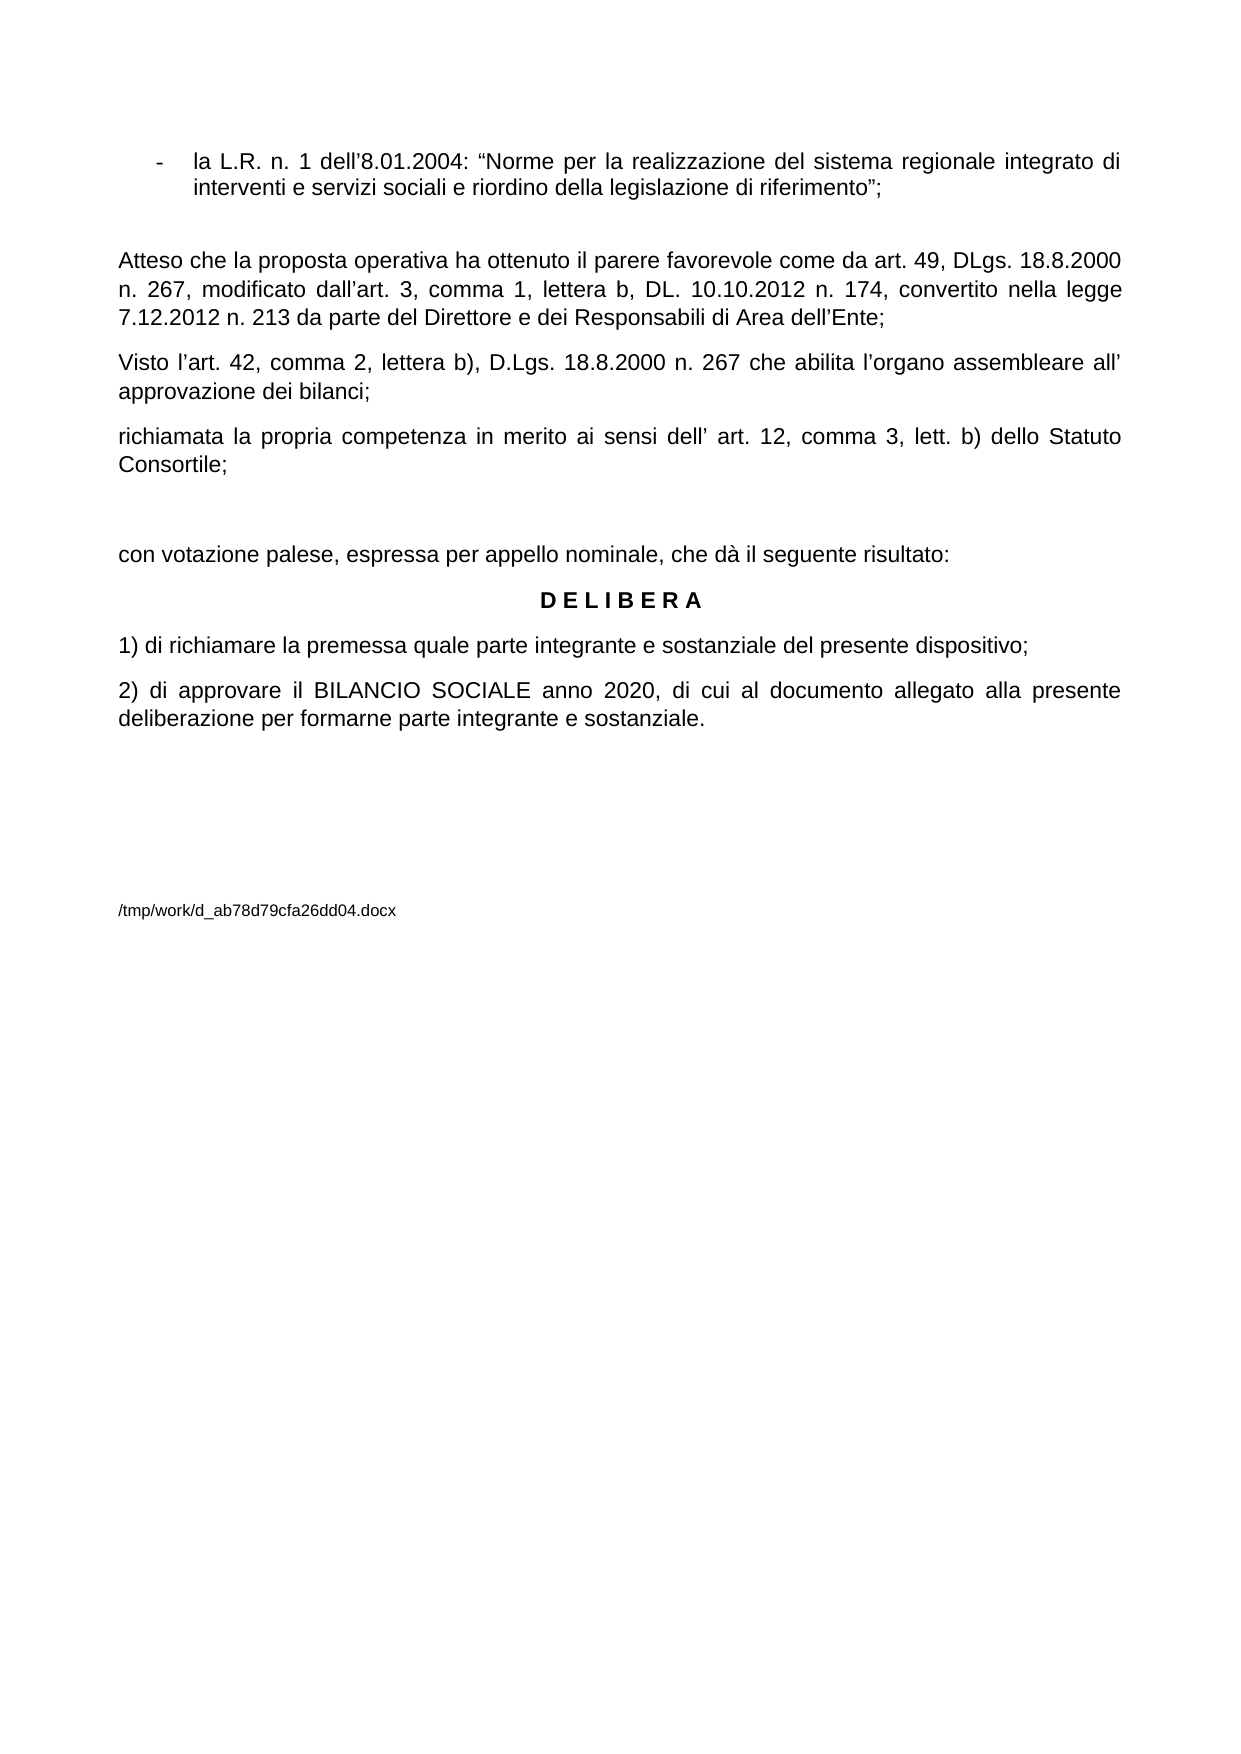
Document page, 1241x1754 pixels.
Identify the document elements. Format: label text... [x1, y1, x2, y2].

text Atteso che la proposta operativa ha ottenuto il parere favorevole come da art. 49, DLgs. 18.8.2000 n. 267, modificato dall’art. 3, comma 1, lettera b, DL. 10.10.2012 n. 174, convertito nella legge 7.12.2012 n. 213 da parte del Direttore e dei Responsabili di Area dell’Ente; [118, 247, 1123, 331]
text 2) di approvare il BILANCIO SOCIALE anno 2020, di cui al documento allegato alla presente deliberazione per formarne parte integrante e sostanziale. [118, 677, 1122, 732]
text nella\ARCHIVIO\delibere\delibere 2021\ASS_BILANCIO SOCIALE [118, 901, 1122, 920]
text Visto l’art. 42, comma 2, lettera b), D.Lgs. 18.8.2000 n. 267 che abilita l’organo assembleare all’ approvazione dei bilanci; [118, 349, 1123, 404]
text D E L I B E R A [118, 587, 1123, 613]
text con votazione palese, espressa per appello nominale, che dà il seguente risultato: [118, 541, 1122, 568]
list la L.R. n. 1 dell’8.01.2004: “Norme per la realizzazione del sistema regionale integrato di interventi e servizi sociali e riordino della legislazione di riferimento”; [156, 148, 1122, 200]
text 1) di richiamare la premessa quale parte integrante e sostanziale del presente dispositivo; [118, 632, 1123, 658]
text richiamata la propria competenza in merito ai sensi dell’ art. 12, comma 3, lett. b) dello Statuto Consortile; [118, 423, 1123, 478]
